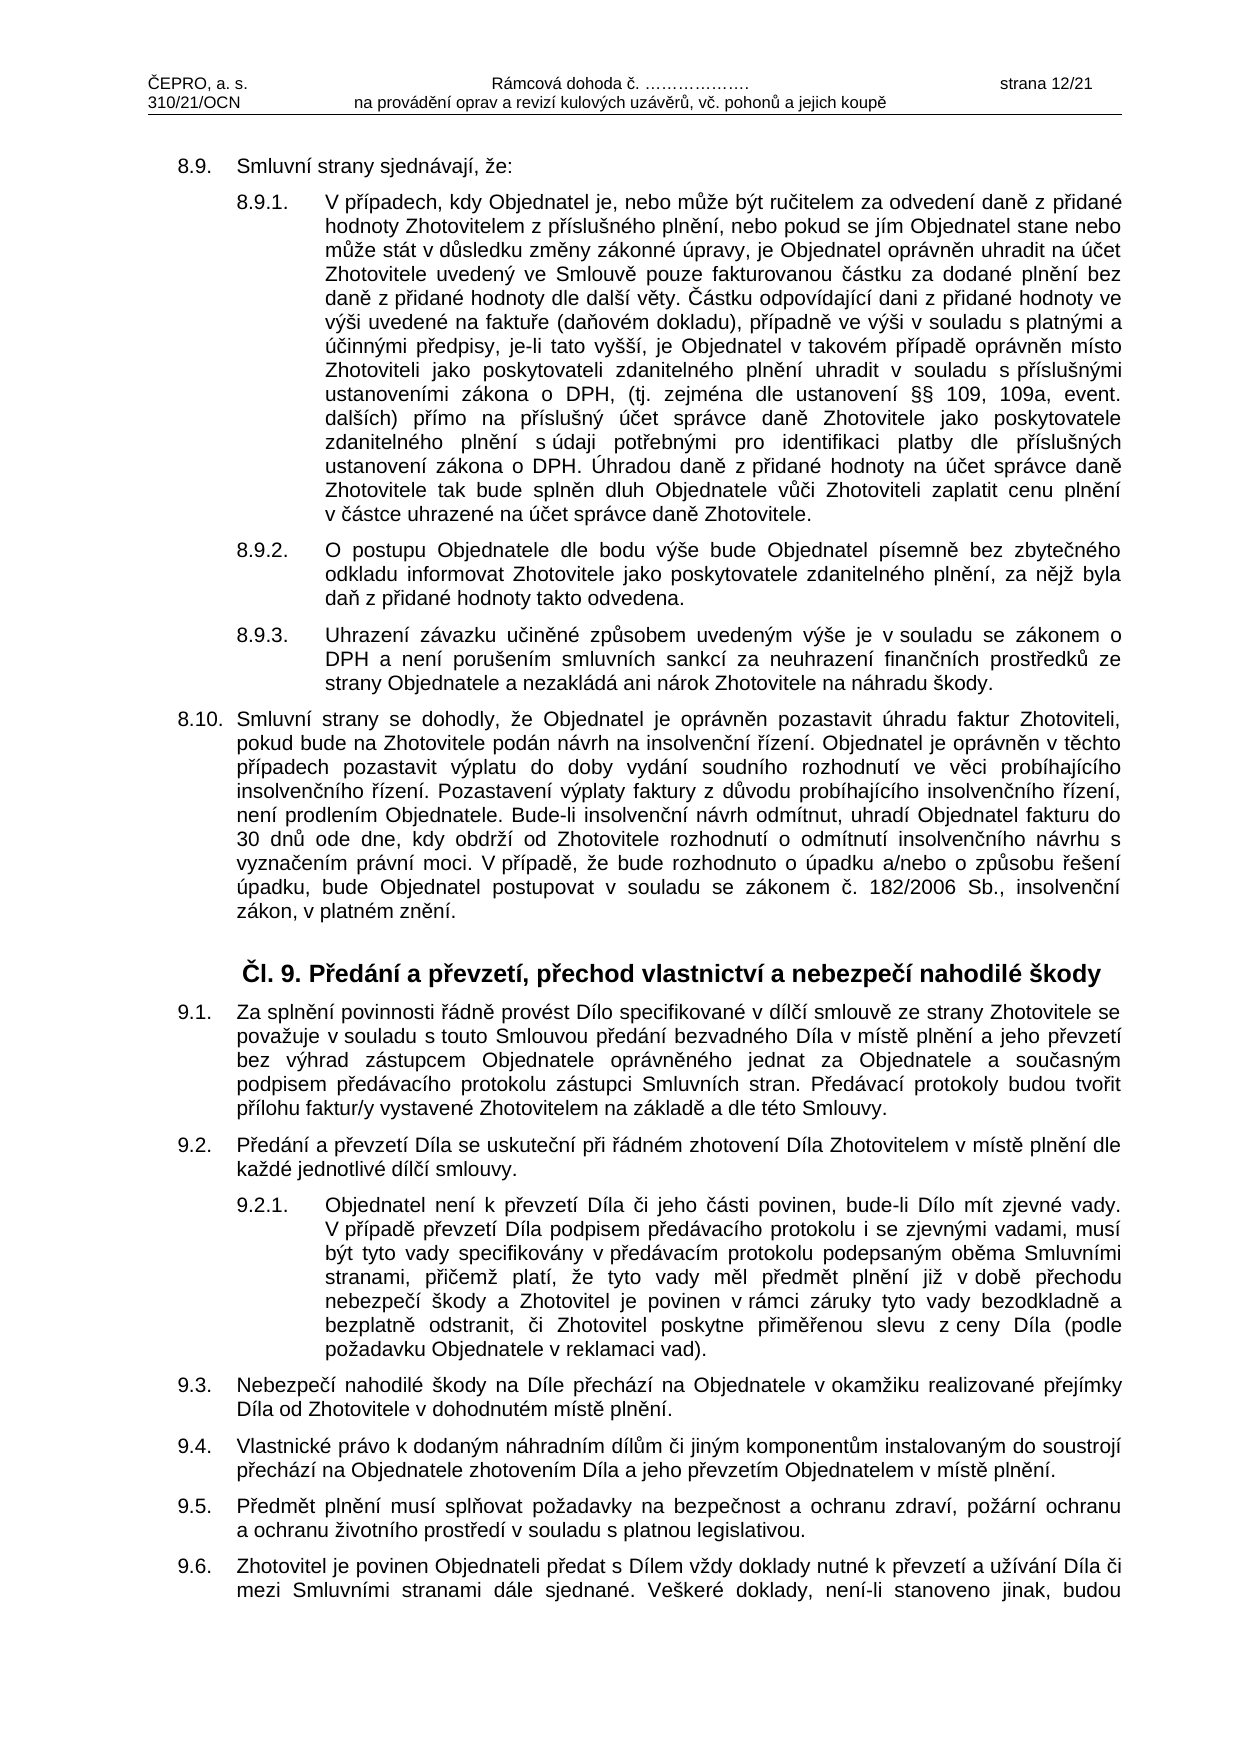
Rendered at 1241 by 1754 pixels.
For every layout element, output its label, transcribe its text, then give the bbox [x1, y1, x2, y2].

list Předání a převzetí Díla se uskuteční při řádném zhotovení Díla Zhotovitelem v místě plnění dle každé jednotlivé dílčí smlouvy. [177, 1132, 1122, 1180]
text Smluvní strany sjednávají, že: [177, 154, 1122, 178]
text O postupu Objednatele dle bodu výše bude Objednatel písemně bez zbytečného odkladu informovat Zhotovitele jako poskytovatele zdanitelného plnění, za nějž byla daň z přidané hodnoty takto odvedena. [236, 538, 1122, 610]
list Nebezpečí nahodilé škody na Díle přechází na Objednatele v okamžiku realizované přejímky Díla od Zhotovitele v dohodnutém místě plnění. [177, 1373, 1122, 1421]
list Smluvní strany se dohodly, že Objednatel je oprávněn pozastavit úhradu faktur Zhotoviteli, pokud bude na Zhotovitele podán návrh na insolvenční řízení. Objednatel je oprávněn v těchto případech pozastavit výplatu do doby vydání soudního rozhodnutí ve věci probíhajícího insolvenčního řízení. Pozastavení výplaty faktury z důvodu probíhajícího insolvenčního řízení, není prodlením Objednatele. Bude-li insolvenční návrh odmítnut, uhradí Objednatel fakturu do 30 dnů ode dne, kdy obdrží od Zhotovitele rozhodnutí o odmítnutí insolvenčního návrhu s vyznačením právní moci. V případě, že bude rozhodnuto o úpadku a/nebo o způsobu řešení úpadku, bude Objednatel postupovat v souladu se zákonem č. 182/2006 Sb., insolvenční zákon, v platném znění. [177, 707, 1122, 922]
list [177, 1554, 1122, 1602]
list Vlastnické právo k dodaným náhradním dílům či jiným komponentům instalovaným do soustrojí přechází na Objednatele zhotovením Díla a jeho převzetím Objednatelem v místě plnění. [177, 1433, 1122, 1481]
text V případech, kdy Objednatel je, nebo může být ručitelem za odvedení daně z přidané hodnoty Zhotovitelem z příslušného plnění, nebo pokud se jím Objednatel stane nebo může stát v důsledku změny zákonné úpravy, je Objednatel oprávněn uhradit na účet Zhotovitele uvedený ve Smlouvě pouze fakturovanou částku za dodané plnění bez daně z přidané hodnoty dle další věty. Částku odpovídající dani z přidané hodnoty ve výši uvedené na faktuře (daňovém dokladu), případně ve výši v souladu s platnými a účinnými předpisy, je-li tato vyšší, je Objednatel v takovém případě oprávněn místo Zhotoviteli jako poskytovateli zdanitelného plnění uhradit v souladu s příslušnými ustanoveními zákona o DPH, (tj. zejména dle ustanovení §§ 109, 109a, event. dalších) přímo na příslušný účet správce daně Zhotovitele jako poskytovatele zdanitelného plnění s údaji potřebnými pro identifikaci platby dle příslušných ustanovení zákona o DPH. Úhradou daně z přidané hodnoty na účet správce daně Zhotovitele tak bude splněn dluh Objednatele vůči Zhotoviteli zaplatit cenu plnění v částce uhrazené na účet správce daně Zhotovitele. [236, 190, 1122, 526]
list Za splnění povinnosti řádně provést Dílo specifikované v dílčí smlouvě ze strany Zhotovitele se považuje v souladu s touto Smlouvou předání bezvadného Díla v místě plnění a jeho převzetí bez výhrad zástupcem Objednatele oprávněného jednat za Objednatele a současným podpisem předávacího protokolu zástupci Smluvních stran. Předávací protokoly budou tvořit přílohu faktur/y vystavené Zhotovitelem na základě a dle této Smlouvy. [177, 1000, 1122, 1120]
list Objednatel není k převzetí Díla či jeho části povinen, bude-li Dílo mít zjevné vady. V případě převzetí Díla podpisem předávacího protokolu i se zjevnými vadami, musí být tyto vady specifikovány v předávacím protokolu podepsaným oběma Smluvními stranami, přičemž platí, že tyto vady měl předmět plnění již v době přechodu nebezpečí škody a Zhotovitel je povinen v rámci záruky tyto vady bezodkladně a bezplatně odstranit, či Zhotovitel poskytne přiměřenou slevu z ceny Díla (podle požadavku Objednatele v reklamaci vad). [236, 1193, 1122, 1361]
list Předmět plnění musí splňovat požadavky na bezpečnost a ochranu zdraví, požární ochranu a ochranu životního prostředí v souladu s platnou legislativou. [177, 1494, 1122, 1542]
list Předání a převzetí, přechod vlastnictví a nebezpečí nahodilé škody [222, 959, 1122, 988]
text Uhrazení závazku učiněné způsobem uvedeným výše je v souladu se zákonem o DPH a není porušením smluvních sankcí za neuhrazení finančních prostředků ze strany Objednatele a nezakládá ani nárok Zhotovitele na náhradu škody. [236, 622, 1122, 694]
